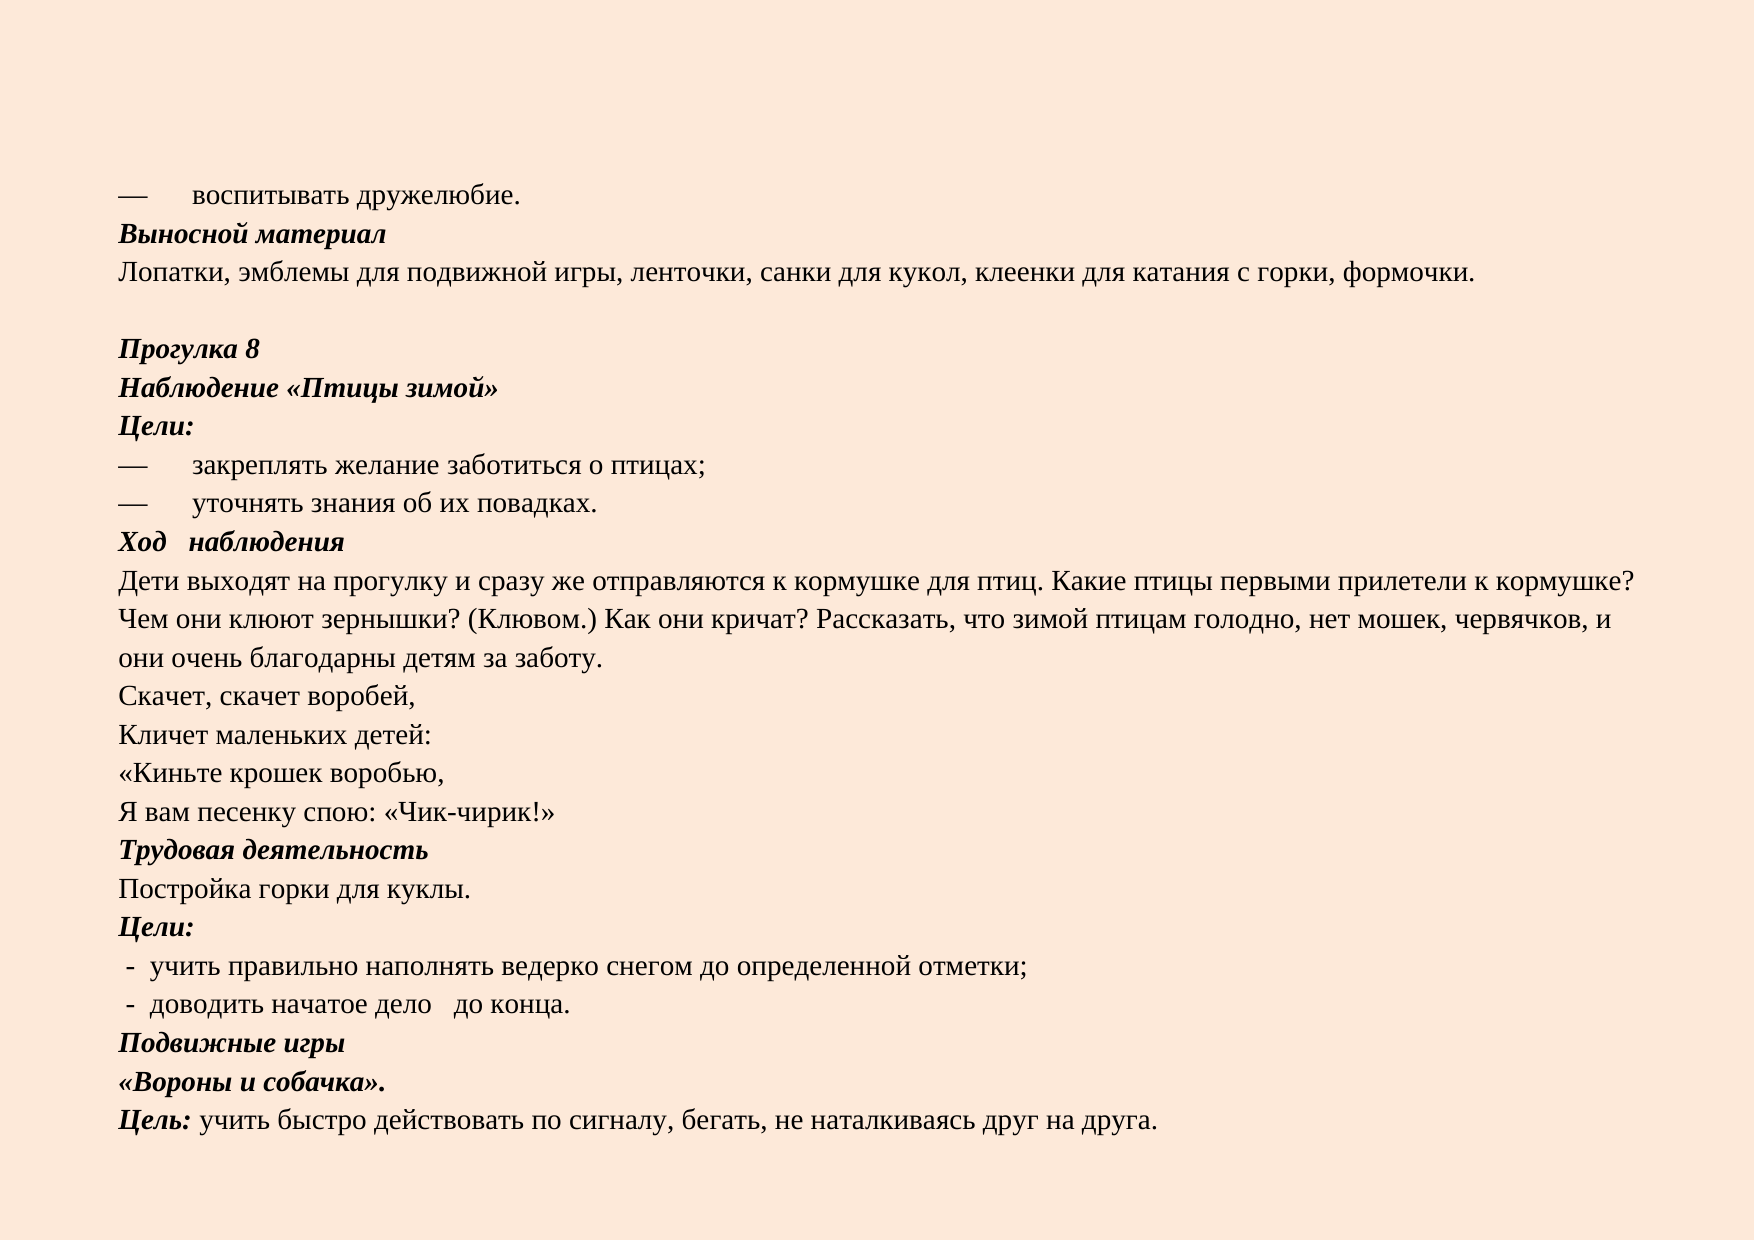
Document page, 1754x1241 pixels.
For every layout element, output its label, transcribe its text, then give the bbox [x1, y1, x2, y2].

text Дети выходят на прогулку и сразу же отправляются к кормушке для птиц. Какие птицы первыми прилетели к кормушке? Чем они клюют зернышки? (Клювом.) Как они кричат? Рассказать, что зимой птицам голодно, нет мошек, червячков, и они очень благодарны детям за заботу. [118, 563, 1636, 673]
text Ход наблюдения [118, 524, 1636, 558]
text «Вороны и собачка». [118, 1064, 1636, 1097]
text Лопатки, эмблемы для подвижной игры, ленточки, санки для кукол, клеенки для катания с горки, формочки. [118, 254, 1636, 288]
text — уточнять знания об их повадках. [118, 486, 1636, 519]
text — закреплять желание заботиться о птицах; [118, 447, 1636, 481]
text Прогулка 8 [118, 331, 1636, 365]
text Подвижные игры [118, 1025, 1636, 1059]
text Кличет маленьких детей: [118, 717, 1636, 750]
text Наблюдение «Птицы зимой» [118, 370, 1636, 403]
text Я вам песенку спою: «Чик-чирик!» [118, 794, 1636, 827]
text Цель: учить быстро действовать по сигналу, бегать, не наталкиваясь друг на друга. [118, 1102, 1636, 1136]
text Скачет, скачет воробей, [118, 678, 1636, 712]
text Цели: [118, 408, 1636, 442]
text Выносной материал [118, 216, 1636, 249]
text «Киньте крошек воробью, [118, 755, 1636, 789]
text — воспитывать дружелюбие. [118, 177, 1636, 211]
text Постройка горки для куклы. [118, 871, 1636, 904]
text Цели: [118, 909, 1636, 943]
text Трудовая деятельность [118, 832, 1636, 866]
text - доводить начатое дело до конца. [118, 987, 1636, 1020]
text - учить правильно наполнять ведерко снегом до определенной отметки; [118, 948, 1636, 982]
